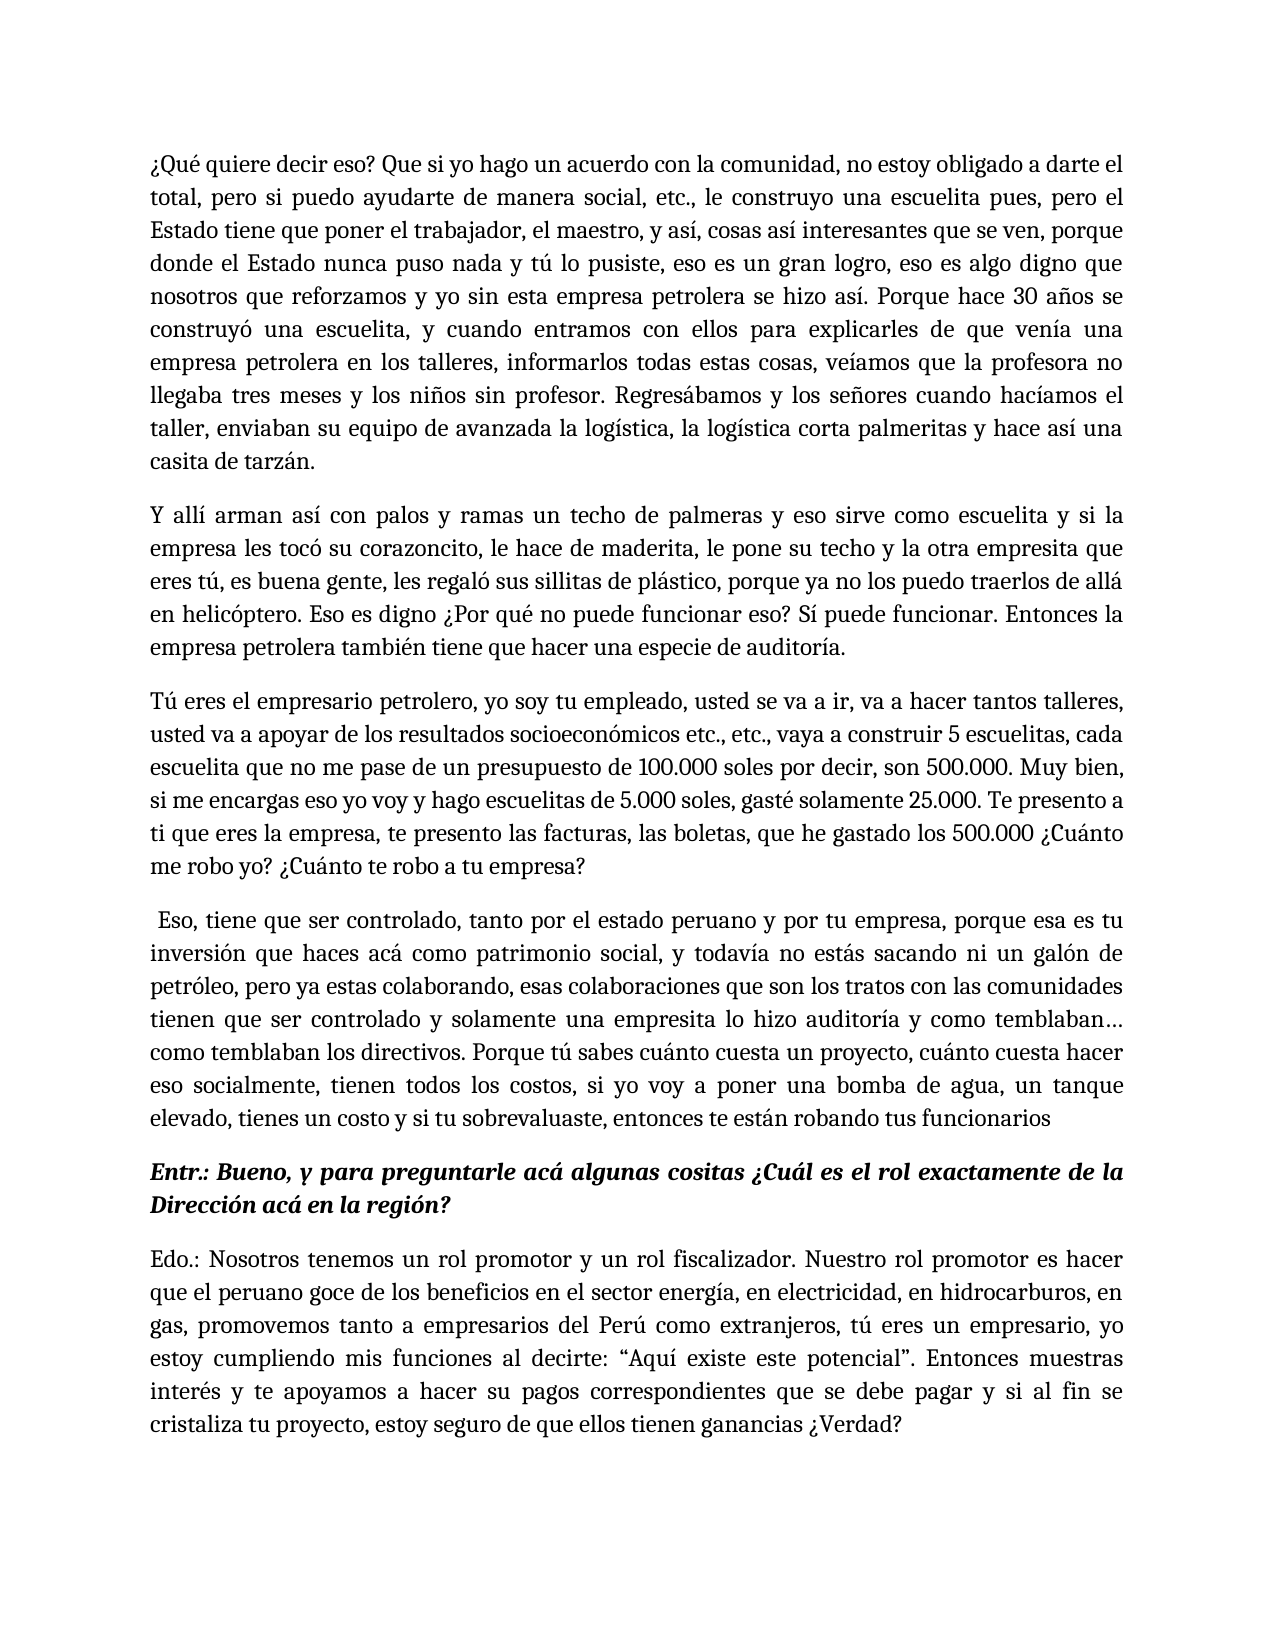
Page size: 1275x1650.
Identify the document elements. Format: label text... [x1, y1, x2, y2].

text Y allí arman así con palos y ramas un techo de palmeras y eso sirve como escuelita y si la empresa les tocó su corazoncito, le hace de maderita, le pone su techo y la otra empresita que eres tú, es buena gente, les regaló sus sillitas de plástico, porque ya no los puedo traerlos de allá en helicóptero. Eso es digno ¿Por qué no puede funcionar eso? Sí puede funcionar. Entonces la empresa petrolera también tiene que hacer una especie de auditoría. [150, 501, 1125, 662]
text ¿Qué quiere decir eso? Que si yo hago un acuerdo con la comunidad, no estoy obligado a darte el total, pero si puedo ayudarte de manera social, etc., le construyo una escuelita pues, pero el Estado tiene que poner el trabajador, el maestro, y así, cosas así interesantes que se ven, porque donde el Estado nunca puso nada y tú lo pusiste, eso es un gran logro, eso es algo digno que nosotros que reforzamos y yo sin esta empresa petrolera se hizo así. Porque hace 30 años se construyó una escuelita, y cuando entramos con ellos para explicarles de que venía una empresa petrolera en los talleres, informarlos todas estas cosas, veíamos que la profesora no llegaba tres meses y los niños sin profesor. Regresábamos y los señores cuando hacíamos el taller, enviaban su equipo de avanzada la logística, la logística corta palmeritas y hace así una casita de tarzán. [150, 150, 1125, 476]
text Edo.: Nosotros tenemos un rol promotor y un rol fiscalizador. Nuestro rol promotor es hacer que el peruano goce de los beneficios en el sector energía, en electricidad, en hidrocarburos, en gas, promovemos tanto a empresarios del Perú como extranjeros, tú eres un empresario, yo estoy cumpliendo mis funciones al decirte: “Aquí existe este potencial”. Entonces muestras interés y te apoyamos a hacer su pagos correspondientes que se debe pagar y si al fin se cristaliza tu proyecto, estoy seguro de que ellos tienen ganancias ¿Verdad? [150, 1245, 1125, 1439]
text Eso, tiene que ser controlado, tanto por el estado peruano y por tu empresa, porque esa es tu inversión que haces acá como patrimonio social, y todavía no estás sacando ni un galón de petróleo, pero ya estas colaborando, esas colaboraciones que son los tratos con las comunidades tienen que ser controlado y solamente una empresita lo hizo auditoría y como temblaban…como temblaban los directivos. Porque tú sabes cuánto cuesta un proyecto, cuánto cuesta hacer eso socialmente, tienen todos los costos, si yo voy a poner una bomba de agua, un tanque elevado, tienes un costo y si tu sobrevaluaste, entonces te están robando tus funcionarios [150, 906, 1125, 1133]
text Tú eres el empresario petrolero, yo soy tu empleado, usted se va a ir, va a hacer tantos talleres, usted va a apoyar de los resultados socioeconómicos etc., etc., vaya a construir 5 escuelitas, cada escuelita que no me pase de un presupuesto de 100.000 soles por decir, son 500.000. Muy bien, si me encargas eso yo voy y hago escuelitas de 5.000 soles, gasté solamente 25.000. Te presento a ti que eres la empresa, te presento las facturas, las boletas, que he gastado los 500.000 ¿Cuánto me robo yo? ¿Cuánto te robo a tu empresa? [150, 687, 1125, 881]
text Entr.: Bueno, y para preguntarle acá algunas cositas ¿Cuál es el rol exactamente de la Dirección acá en la región? [150, 1158, 1125, 1220]
